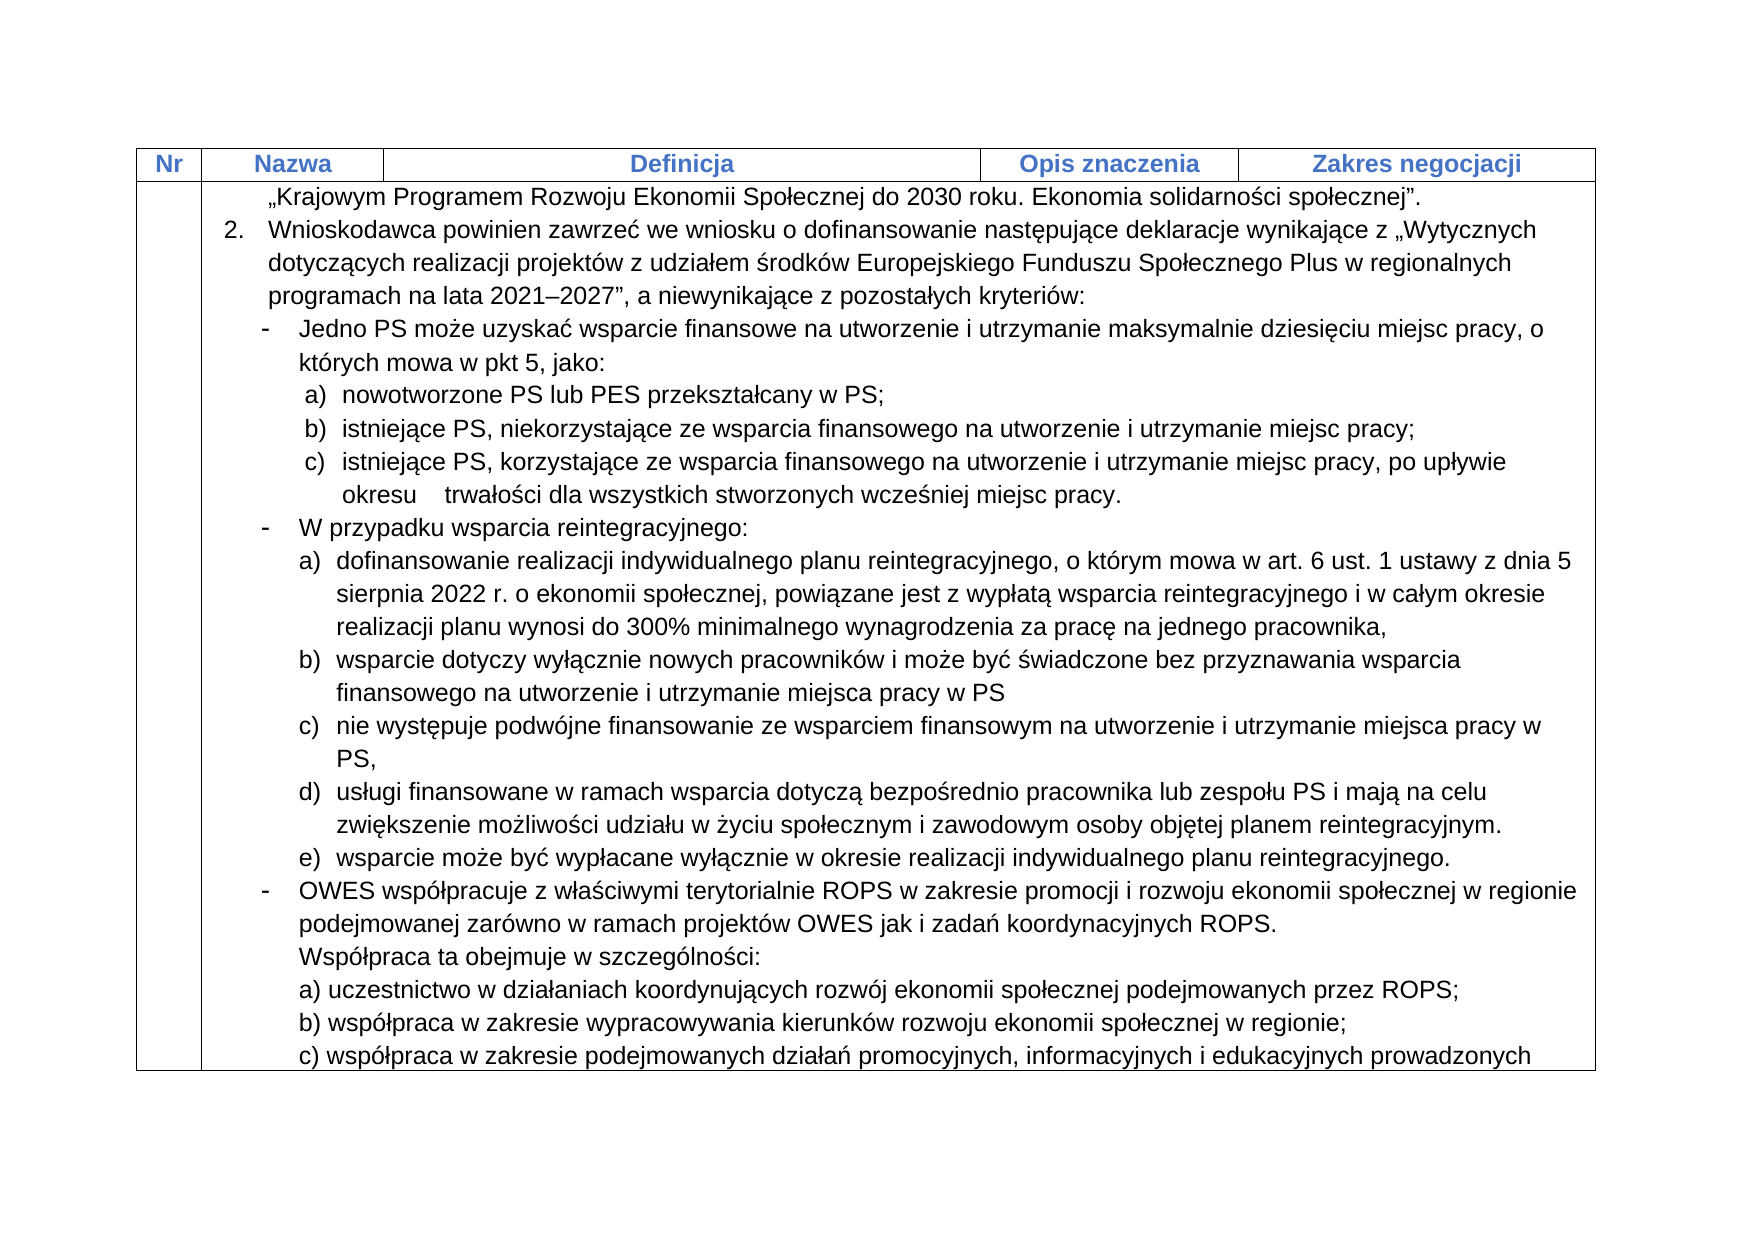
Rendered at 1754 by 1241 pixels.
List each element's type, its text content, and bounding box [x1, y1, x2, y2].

table_header Zakres negocjacji [1239, 149, 1595, 181]
table_header Definicja [384, 149, 980, 181]
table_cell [202, 182, 1595, 1070]
table_header Nr [137, 149, 201, 181]
table_header Opis znaczenia [981, 149, 1238, 181]
table_header Nazwa [202, 149, 383, 181]
